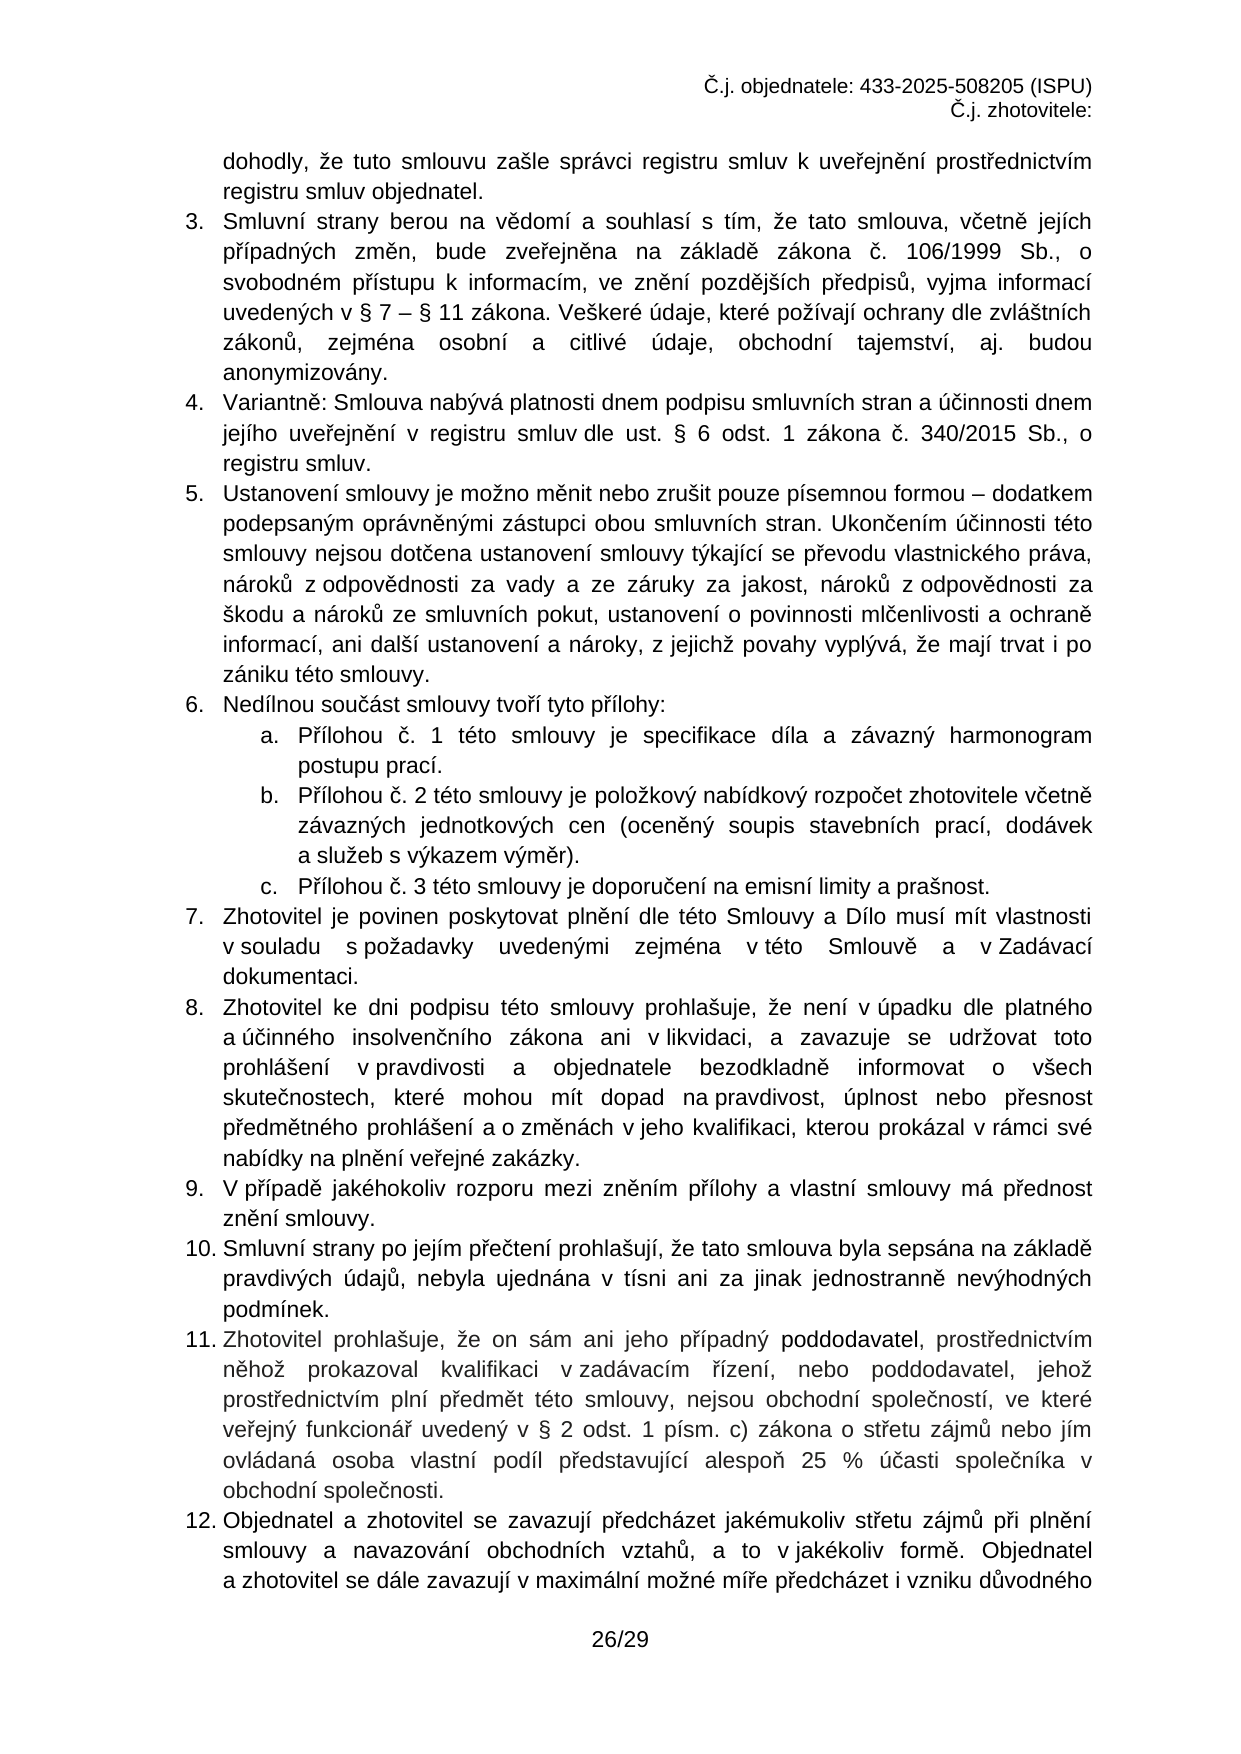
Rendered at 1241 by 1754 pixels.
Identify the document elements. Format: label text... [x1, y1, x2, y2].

list Smluvní strany berou na vědomí a souhlasí s tím, že tato smlouva, včetně jejích případných změn, bude zveřejněna na základě zákona č. 106/1999 Sb., o svobodném přístupu k informacím, ve znění pozdějších předpisů, vyjma informací uvedených v § 7 – § 11 zákona. Veškeré údaje, které požívají ochrany dle zvláštních zákonů, zejména osobní a citlivé údaje, obchodní tajemství, aj. budou anonymizovány. [185, 208, 1093, 385]
list Smluvní strany po jejím přečtení prohlašují, že tato smlouva byla sepsána na základě pravdivých údajů, nebyla ujednána v tísni ani za jinak jednostranně nevýhodných podmínek. [185, 1235, 1093, 1322]
list V případě jakéhokoliv rozporu mezi zněním přílohy a vlastní smlouvy má přednost znění smlouvy. [185, 1175, 1093, 1231]
list Nedílnou součást smlouvy tvoří tyto přílohy: [185, 691, 1093, 718]
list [185, 1507, 1093, 1594]
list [185, 148, 1093, 204]
list Zhotovitel prohlašuje, že on sám ani jeho případný poddodavatel, prostřednictvím něhož prokazoval kvalifikaci v zadávacím řízení, nebo poddodavatel, jehož prostřednictvím plní předmět této smlouvy, nejsou obchodní společností, ve které veřejný funkcionář uvedený v § 2 odst. 1 písm. c) zákona o střetu zájmů nebo jím ovládaná osoba vlastní podíl představující alespoň 25 % účasti společníka v obchodní společnosti. [185, 1326, 1093, 1503]
list Zhotovitel ke dni podpisu této smlouvy prohlašuje, že není v úpadku dle platného a účinného insolvenčního zákona ani v likvidaci, a zavazuje se udržovat toto prohlášení v pravdivosti a objednatele bezodkladně informovat o všech skutečnostech, které mohou mít dopad na pravdivost, úplnost nebo přesnost předmětného prohlášení a o změnách v jeho kvalifikaci, kterou prokázal v rámci své nabídky na plnění veřejné zakázky. [185, 993, 1093, 1171]
list Ustanovení smlouvy je možno měnit nebo zrušit pouze písemnou formou – dodatkem podepsaným oprávněnými zástupci obou smluvních stran. Ukončením účinnosti této smlouvy nejsou dotčena ustanovení smlouvy týkající se převodu vlastnického práva, nároků z odpovědnosti za vady a ze záruky za jakost, nároků z odpovědnosti za škodu a nároků ze smluvních pokut, ustanovení o povinnosti mlčenlivosti a ochraně informací, ani další ustanovení a nároky, z jejichž povahy vyplývá, že mají trvat i po zániku této smlouvy. [185, 480, 1093, 687]
list Zhotovitel je povinen poskytovat plnění dle této Smlouvy a Dílo musí mít vlastnosti v souladu s požadavky uvedenými zejména v této Smlouvě a v Zadávací dokumentaci. [185, 903, 1093, 989]
list Variantně: Smlouva nabývá platnosti dnem podpisu smluvních stran a účinnosti dnem jejího uveřejnění v registru smluv dle ust. § 6 odst. 1 zákona č. 340/2015 Sb., o registru smluv. [185, 389, 1093, 476]
list Přílohou č. 3 této smlouvy je doporučení na emisní limity a prašnost. [260, 873, 1093, 899]
list Přílohou č. 2 této smlouvy je položkový nabídkový rozpočet zhotovitele včetně závazných jednotkových cen (oceněný soupis stavebních prací, dodávek a služeb s výkazem výměr). [260, 782, 1093, 869]
list Přílohou č. 1 této smlouvy je specifikace díla a závazný harmonogram postupu prací. [260, 722, 1093, 778]
